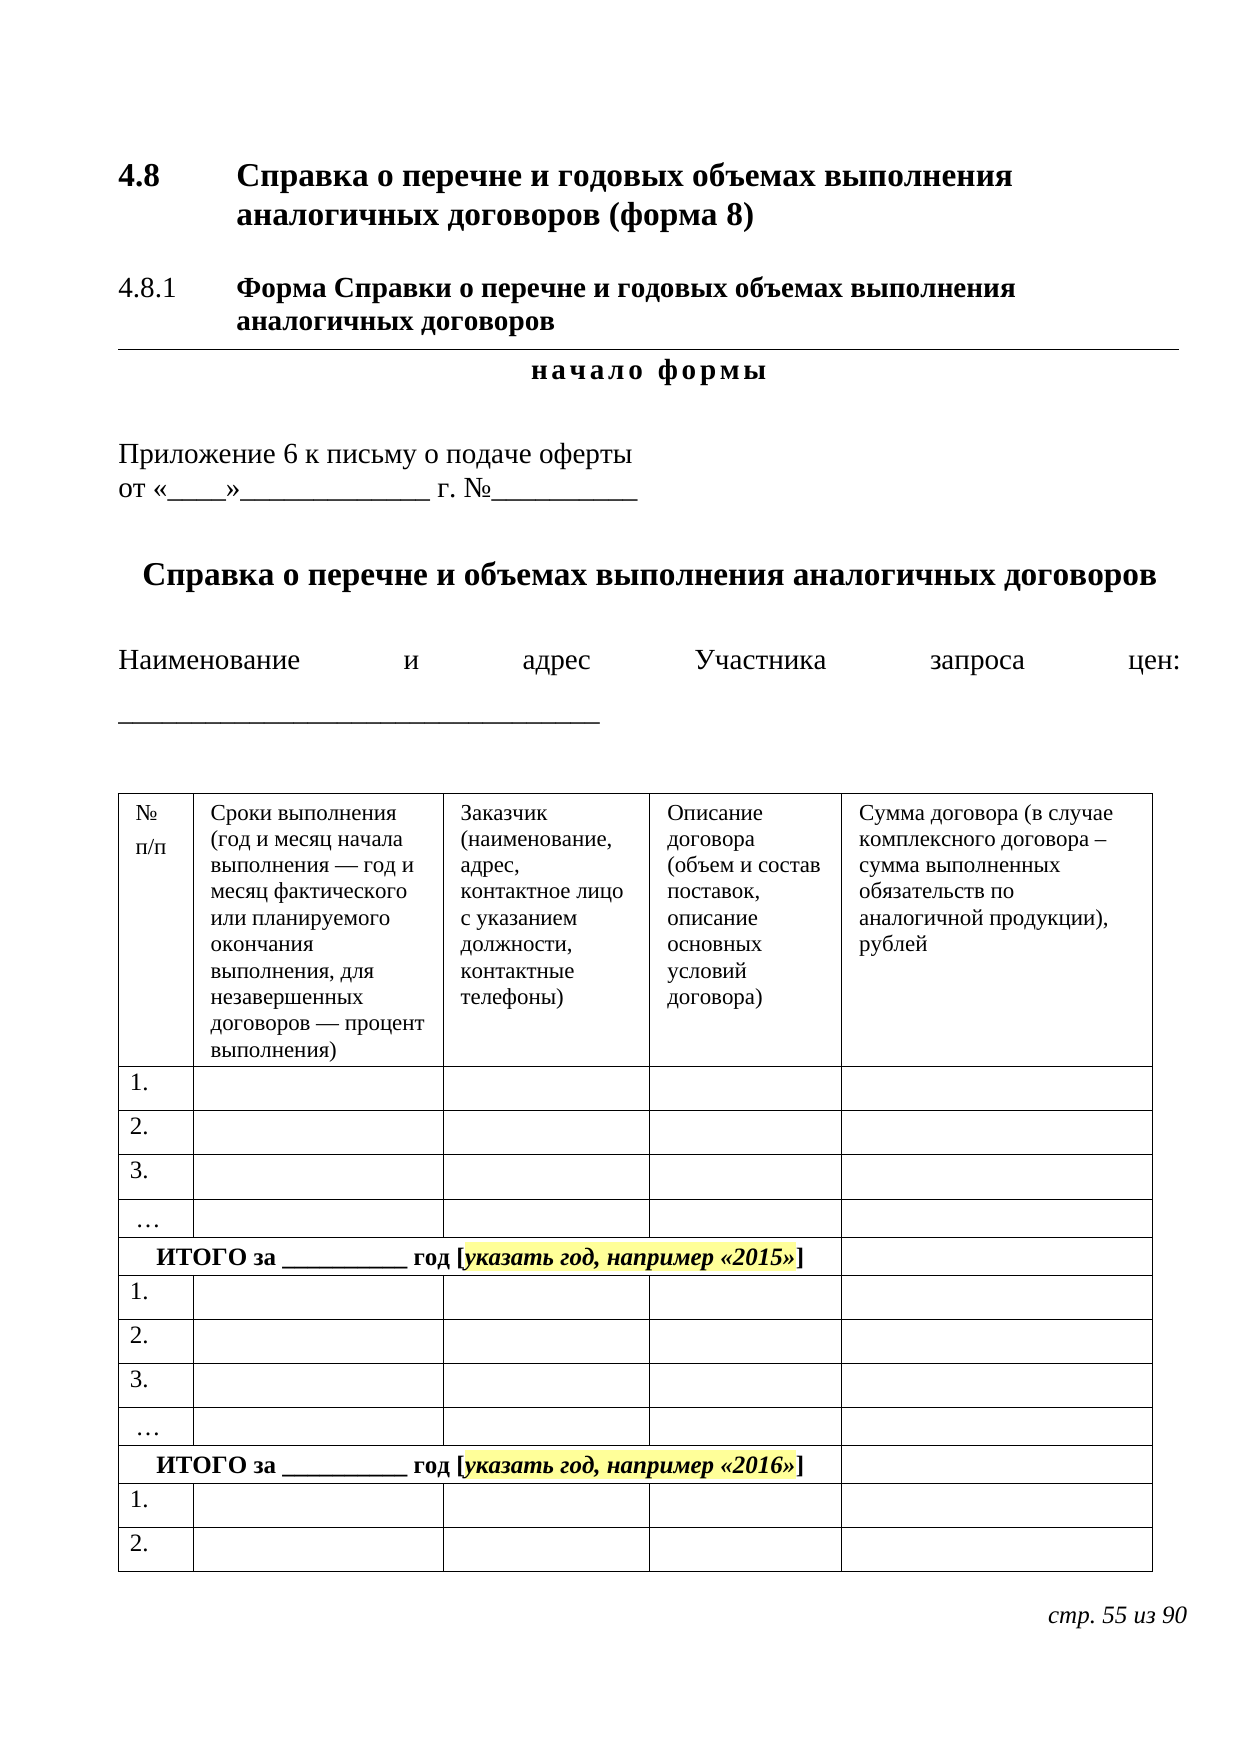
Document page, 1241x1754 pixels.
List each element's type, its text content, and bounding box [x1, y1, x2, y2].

text Наименование и адрес Участника запроса цен: _________________________________ [118, 642, 1181, 726]
table_cell [842, 1446, 1152, 1483]
table_cell [842, 1238, 1152, 1275]
table_cell [119, 1320, 193, 1363]
table_cell ИТОГО за __________ год [указать год, например «2015»] [119, 1238, 841, 1275]
table_cell [194, 1528, 443, 1571]
table_cell [194, 1276, 443, 1319]
table_cell [842, 1528, 1152, 1571]
table_cell [444, 1484, 649, 1527]
table_cell … [119, 1408, 193, 1445]
table_cell [119, 1067, 193, 1110]
table_cell [650, 1528, 841, 1571]
table_cell [842, 1276, 1152, 1319]
table_cell [119, 1155, 193, 1198]
table_cell [119, 1364, 193, 1407]
table_cell [194, 1484, 443, 1527]
table_cell [650, 1484, 841, 1527]
table_cell [842, 1200, 1152, 1237]
table_cell [444, 1364, 649, 1407]
table_cell [119, 1484, 193, 1527]
table_cell [194, 1320, 443, 1363]
table_header Сумма договора (в случае комплексного договора – сумма выполненных обязательств по аналогичной продукции), рублей [842, 794, 1152, 1066]
table_header Сроки выполнения (год и месяц начала выполнения — год и месяц фактического или планируемого окончания выполнения, для незавершенных договоров — процент выполнения) [194, 794, 443, 1066]
table_cell [444, 1408, 649, 1445]
subtitle Справка о перечне и годовых объемах выполнения аналогичных договоров (форма 8) [118, 156, 1181, 232]
table_cell [194, 1067, 443, 1110]
table_cell [842, 1408, 1152, 1445]
table_cell [842, 1484, 1152, 1527]
table_cell [119, 1276, 193, 1319]
table_header № п/п [119, 794, 193, 1066]
table_cell [842, 1364, 1152, 1407]
table_cell [194, 1364, 443, 1407]
table_cell [119, 1528, 193, 1571]
table_cell [650, 1276, 841, 1319]
table_cell [842, 1111, 1152, 1154]
table_cell [444, 1276, 649, 1319]
table_header Описание договора (объем и состав поставок, описание основных условий договора) [650, 794, 841, 1066]
table_cell [194, 1111, 443, 1154]
table_cell [194, 1408, 443, 1445]
table_cell [650, 1320, 841, 1363]
table_cell … [119, 1200, 193, 1237]
table_cell [650, 1364, 841, 1407]
table_header Заказчик (наименование, адрес, контактное лицо с указанием должности, контактные телефоны) [444, 794, 649, 1066]
table_cell [194, 1200, 443, 1237]
table_cell ИТОГО за __________ год [указать год, например «2016»] [119, 1446, 841, 1483]
table_cell [650, 1408, 841, 1445]
text Справка о перечне и объемах выполнения аналогичных договоров [118, 554, 1181, 592]
table_cell [444, 1067, 649, 1110]
text начало формы [118, 350, 1179, 386]
table_cell [119, 1111, 193, 1154]
table_cell [650, 1200, 841, 1237]
text Приложение 6 к письму о подаче оферты от «____»_____________ г. №__________ [118, 436, 1181, 503]
table_cell [650, 1155, 841, 1198]
table_cell [842, 1067, 1152, 1110]
table_cell [444, 1200, 649, 1237]
table_cell [650, 1111, 841, 1154]
table_cell [842, 1320, 1152, 1363]
table_cell [842, 1155, 1152, 1198]
table_cell [650, 1067, 841, 1110]
table_cell [444, 1528, 649, 1571]
table_cell [444, 1320, 649, 1363]
table_cell [444, 1155, 649, 1198]
text Форма Справки о перечне и годовых объемах выполнения аналогичных договоров [118, 270, 1181, 337]
table_cell [194, 1155, 443, 1198]
table_cell [444, 1111, 649, 1154]
